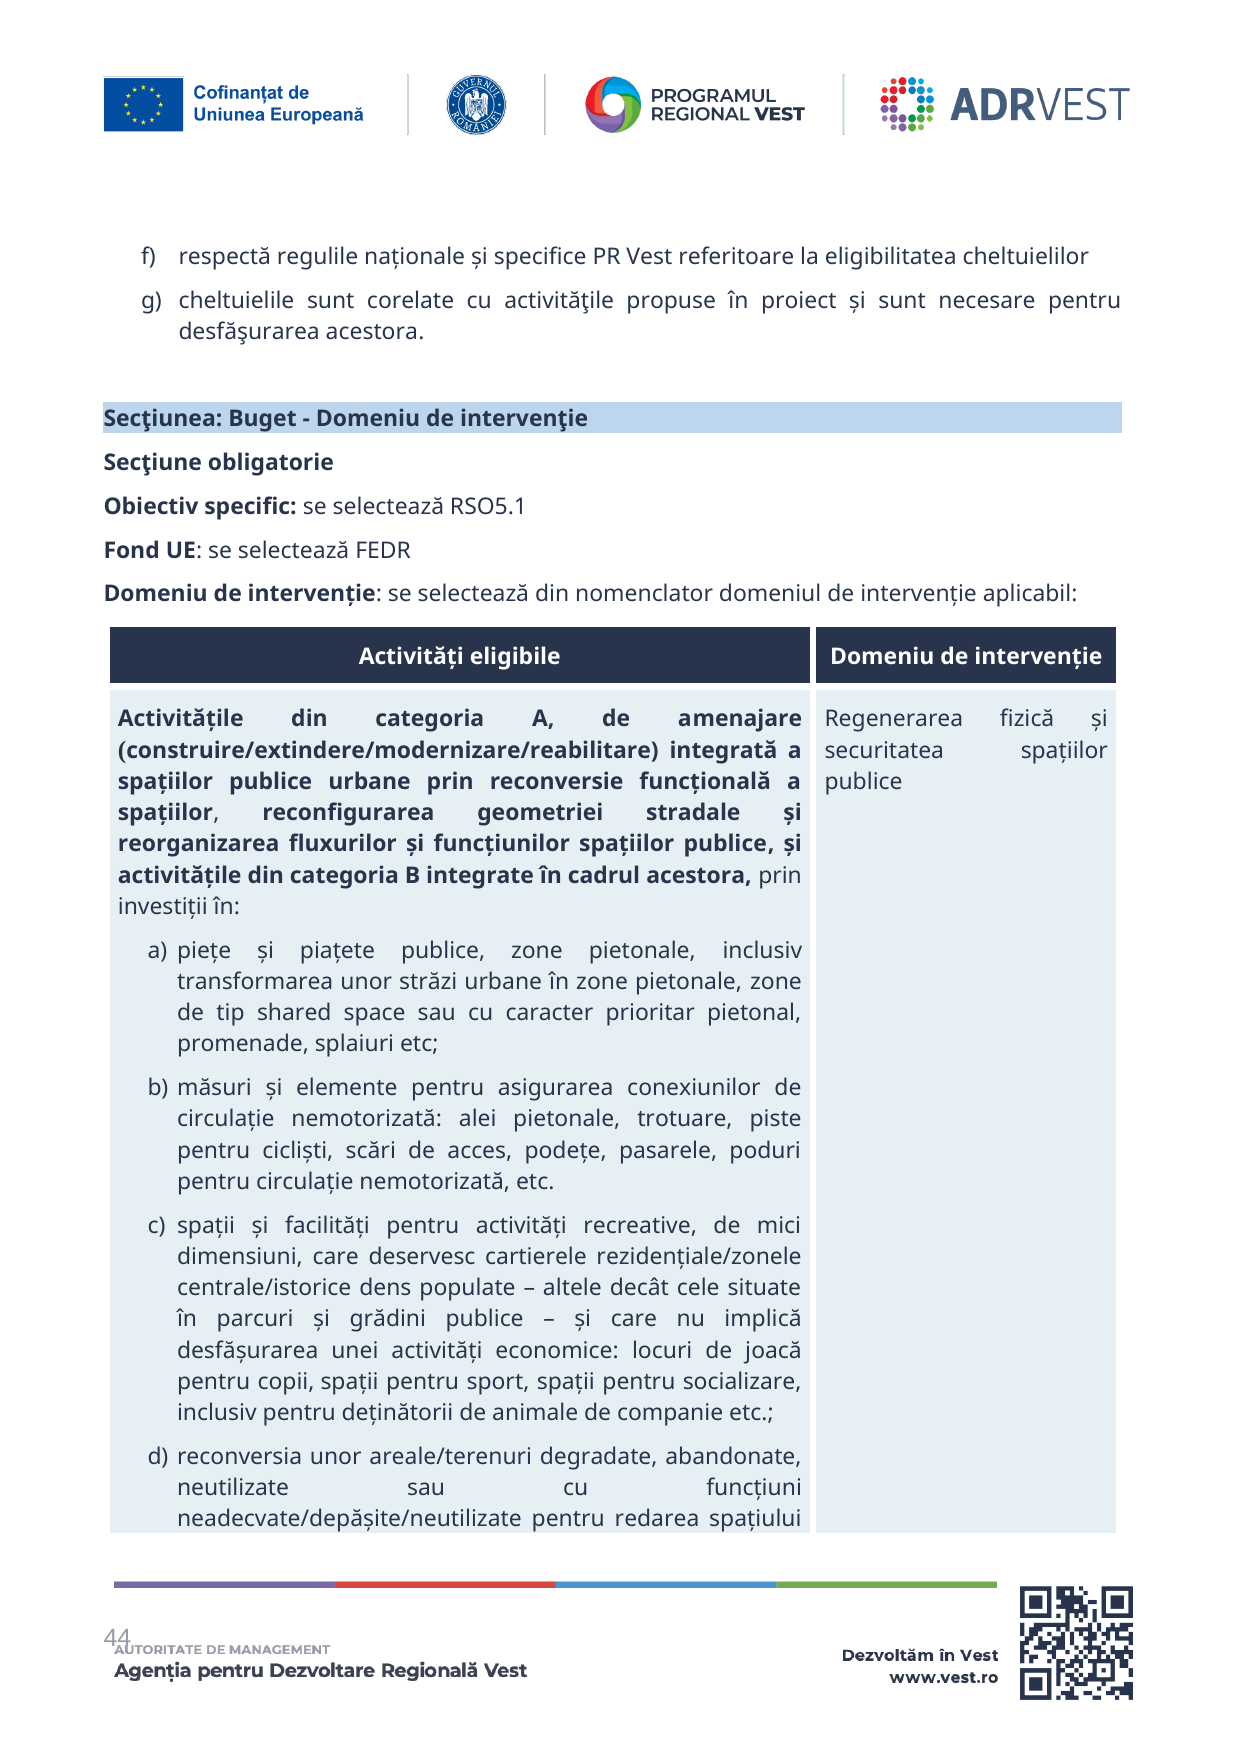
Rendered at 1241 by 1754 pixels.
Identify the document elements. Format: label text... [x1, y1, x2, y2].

text Domeniu de intervenție: se selectează din nomenclator domeniul de intervenție aplicabil: [103, 577, 1122, 608]
table_cell Regenerarea fizică și securitatea spațiilor publice [816, 690, 1116, 1533]
picture [102, 74, 1130, 135]
picture [106, 1632, 112, 1640]
picture [106, 1577, 1142, 1709]
list respectă regulile naționale și specifice PR Vest referitoare la eligibilitatea cheltuielilor [141, 240, 1122, 271]
text Secţiunea: Buget - Domeniu de intervenţie [103, 402, 1122, 433]
table_header Domeniu de intervenție [816, 627, 1116, 683]
text Obiectiv specific: se selectează RSO5.1 [103, 490, 1122, 521]
table_header Activități eligibile [110, 627, 810, 683]
text Fond UE: se selectează FEDR [103, 533, 1122, 565]
text Secţiune obligatorie [103, 446, 1122, 477]
list cheltuielile sunt corelate cu activităţile propuse în proiect și sunt necesare pentru desfăşurarea acestora. [141, 283, 1122, 346]
